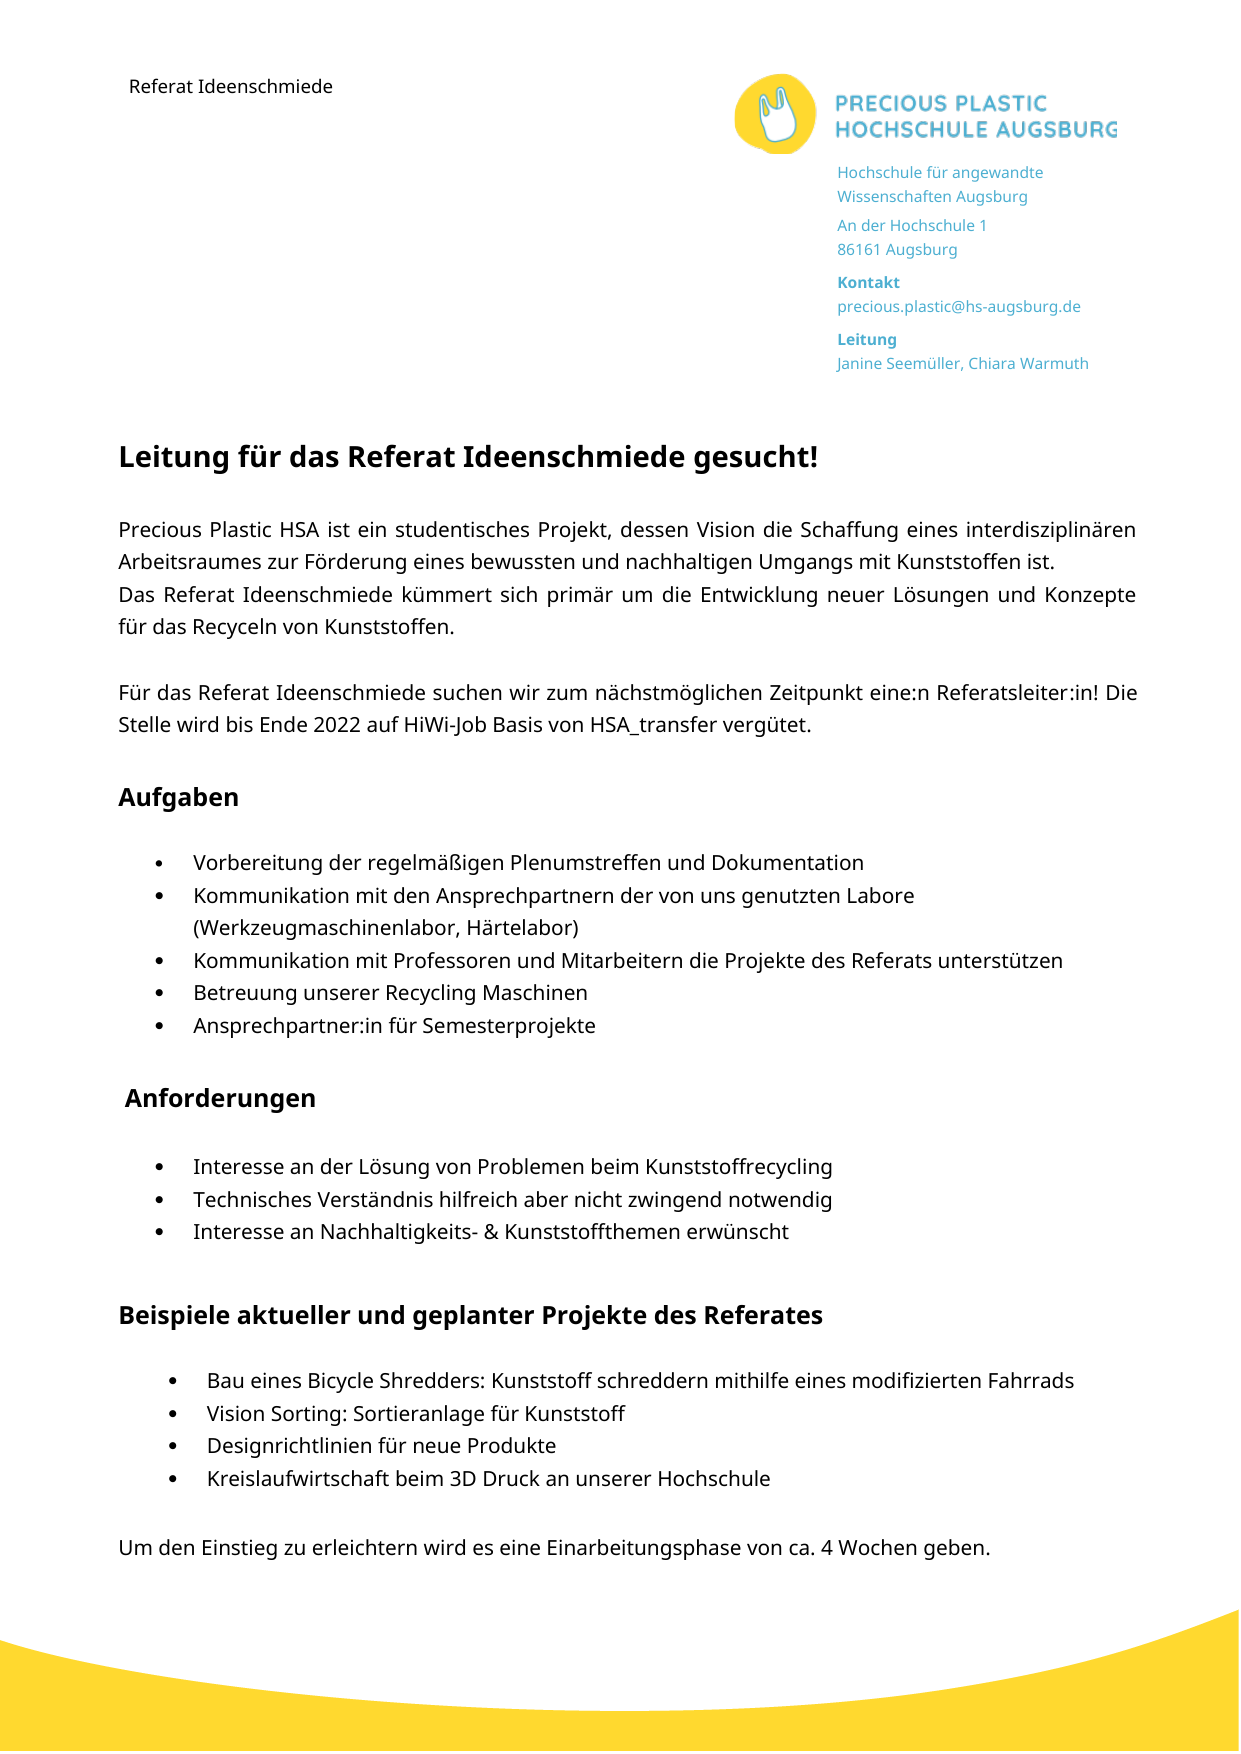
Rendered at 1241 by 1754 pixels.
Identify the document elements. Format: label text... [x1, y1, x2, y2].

text Um den Einstieg zu erleichtern wird es eine Einarbeitungsphase von ca. 4 Wochen geben. [118, 1533, 1137, 1562]
list Kommunikation mit Professoren und Mitarbeitern die Projekte des Referats unterstützen [156, 946, 1137, 974]
list Kommunikation mit den Ansprechpartnern der von uns genutzten Labore (Werkzeugmaschinenlabor, Härtelabor) [156, 881, 1137, 942]
list Ansprechpartner:in für Semesterprojekte [156, 1011, 1137, 1039]
picture [0, 1609, 1239, 1751]
list Vision Sorting: Sortieranlage für Kunststoff [169, 1399, 1137, 1427]
text Für das Referat Ideenschmiede suchen wir zum nächstmöglichen Zeitpunkt eine:n Referatsleiter:in! Die Stelle wird bis Ende 2022 auf HiWi-Job Basis von HSA_transfer vergütet. [118, 678, 1137, 739]
list Bau eines Bicycle Shredders: Kunststoff schreddern mithilfe eines modifizierten Fahrrads [169, 1366, 1137, 1394]
list Interesse an der Lösung von Problemen beim Kunststoffrecycling [156, 1152, 1137, 1181]
list Kreislaufwirtschaft beim 3D Druck an unserer Hochschule [169, 1464, 1137, 1492]
list Designrichtlinien für neue Produkte [169, 1431, 1137, 1460]
list Technisches Verständnis hilfreich aber nicht zwingend notwendig [156, 1185, 1137, 1213]
list Vorbereitung der regelmäßigen Plenumstreffen und Dokumentation [156, 848, 1137, 877]
subtitle Leitung für das Referat Ideenschmiede gesucht! [118, 436, 1137, 476]
subtitle Anforderungen [118, 1081, 1137, 1114]
list Interesse an Nachhaltigkeits- & Kunststoffthemen erwünscht [156, 1217, 1137, 1246]
subtitle Aufgaben [118, 780, 1137, 814]
list Betreuung unserer Recycling Maschinen [156, 978, 1137, 1007]
text Das Referat Ideenschmiede kümmert sich primär um die Entwicklung neuer Lösungen und Konzepte für das Recyceln von Kunststoffen. [118, 580, 1137, 641]
subtitle Beispiele aktueller und geplanter Projekte des Referates [118, 1298, 1137, 1332]
text Precious Plastic HSA ist ein studentisches Projekt, dessen Vision die Schaffung eines interdisziplinären Arbeitsraumes zur Förderung eines bewussten und nachhaltigen Umgangs mit Kunststoffen ist. [118, 515, 1137, 576]
